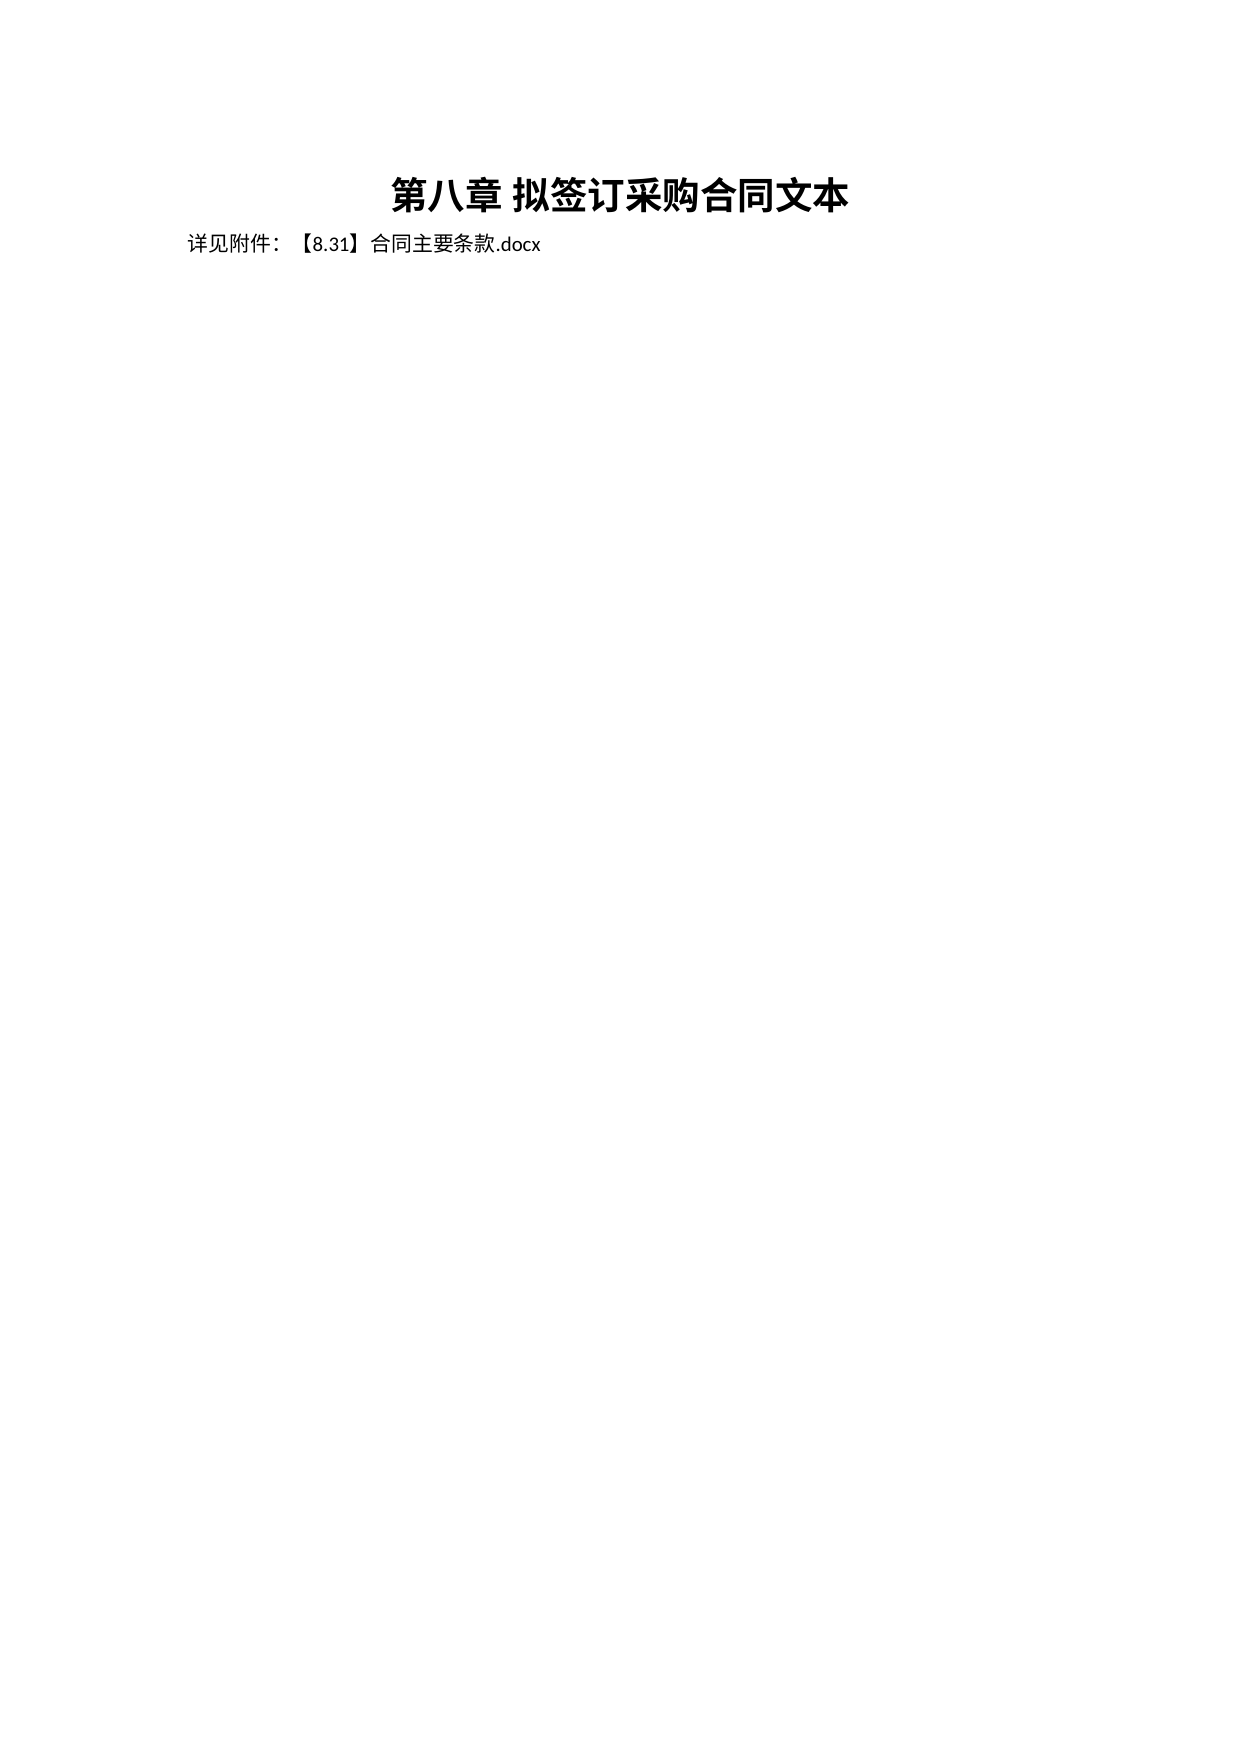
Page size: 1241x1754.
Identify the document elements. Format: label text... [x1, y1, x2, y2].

text 第八章 拟签订采购合同文本 [187, 162, 1053, 227]
text 详见附件：【8.31】合同主要条款.docx [187, 227, 1053, 259]
